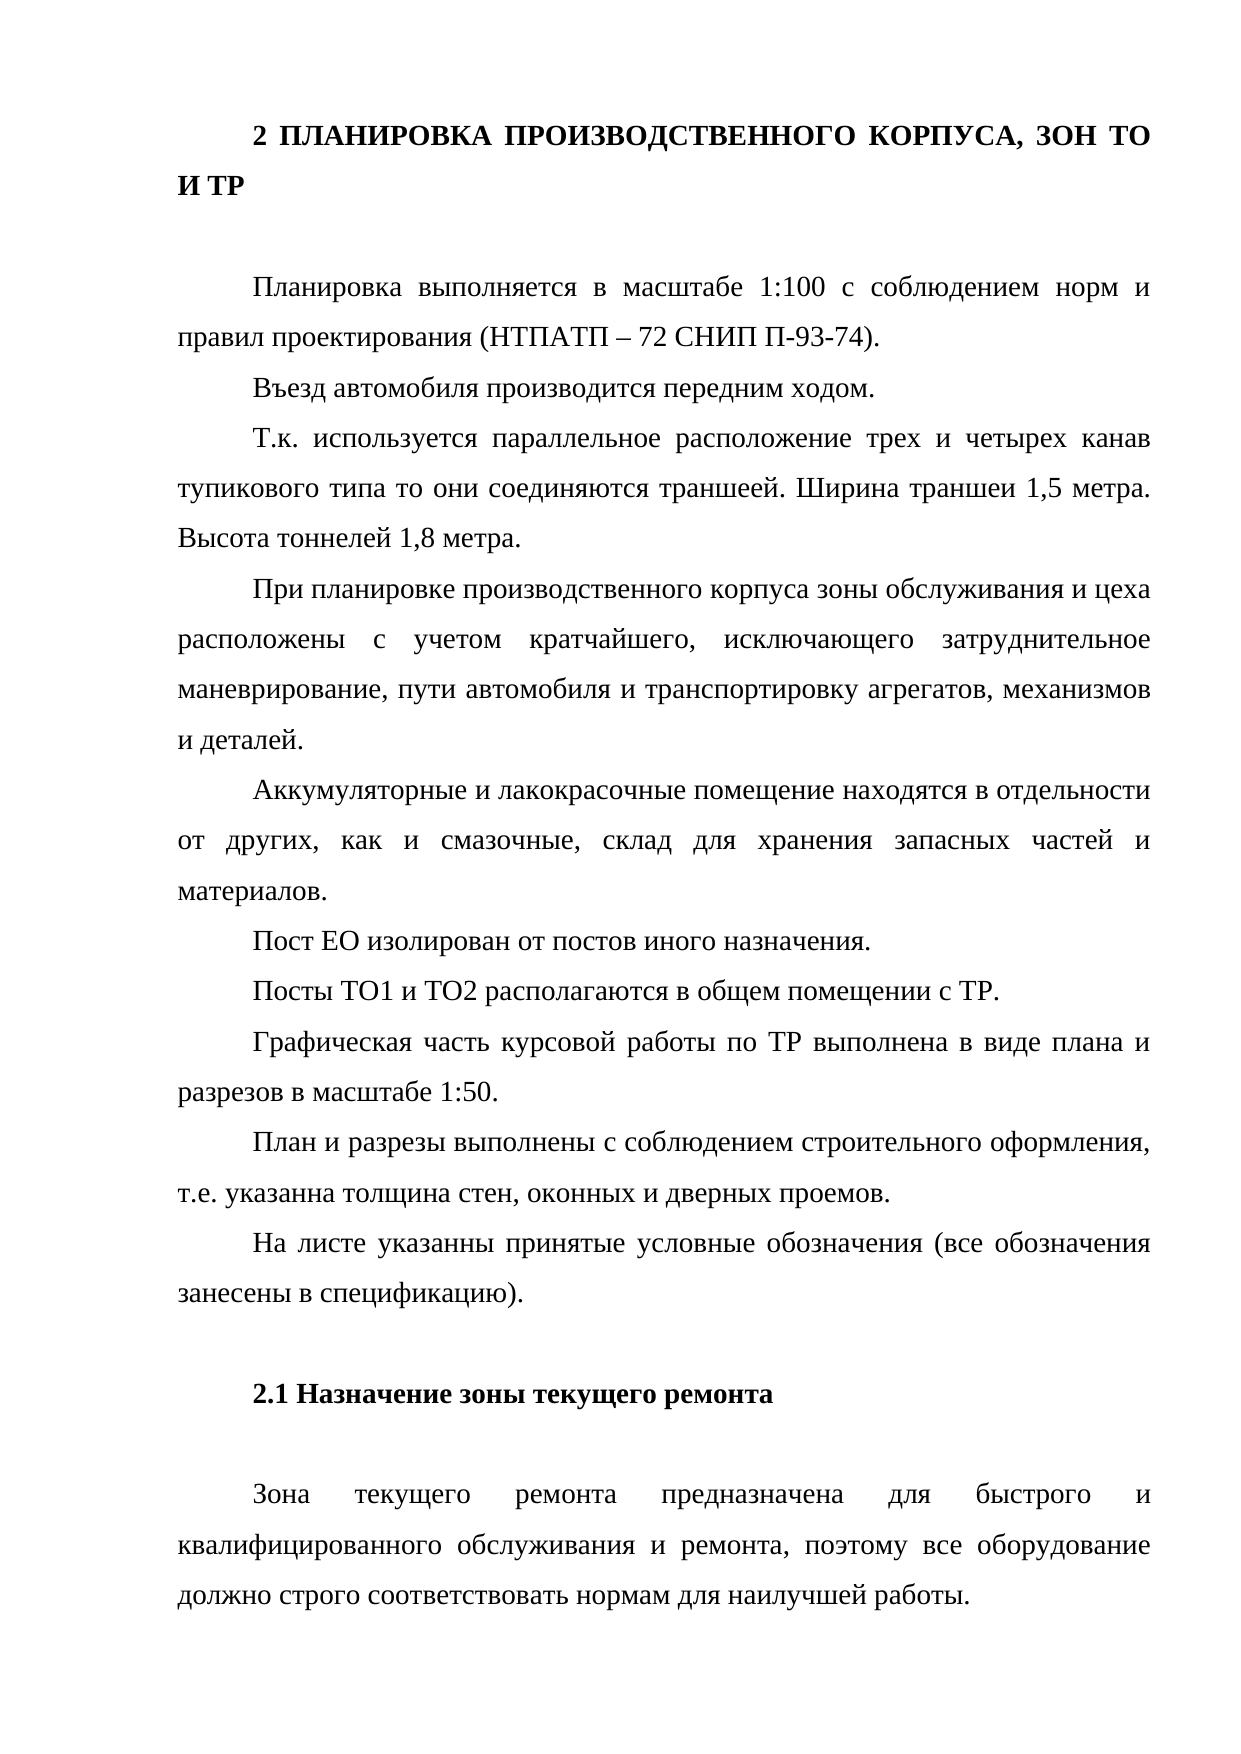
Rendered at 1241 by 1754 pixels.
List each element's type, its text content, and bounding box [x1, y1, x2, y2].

text На листе указанны принятые условные обозначения (все обозначения занесены в спецификацию). [177, 1225, 1152, 1309]
text Планировка выполняется в масштабе 1:100 с соблюдением норм и правил проектирования (НТПАТП – 72 СНИП П-93-74). [177, 269, 1152, 353]
text Пост ЕО изолирован от постов иного назначения. [177, 923, 1152, 957]
text Зона текущего ремонта предназначена для быстрого и квалифицированного обслуживания и ремонта, поэтому все оборудование должно строго соответствовать нормам для наилучшей работы. [177, 1477, 1152, 1611]
text Посты ТО1 и ТО2 располагаются в общем помещении с ТР. [177, 973, 1152, 1007]
text Въезд автомобиля производится передним ходом. [177, 370, 1152, 403]
text Т.к. используется параллельное расположение трех и четырех канав тупикового типа то они соединяются траншеей. Ширина траншеи 1,5 метра. Высота тоннелей 1,8 метра. [177, 420, 1152, 554]
text При планировке производственного корпуса зоны обслуживания и цеха расположены с учетом кратчайшего, исключающего затруднительное маневрирование, пути автомобиля и транспортировку агрегатов, механизмов и деталей. [177, 571, 1152, 755]
text Аккумуляторные и лакокрасочные помещение находятся в отдельности от других, как и смазочные, склад для хранения запасных частей и материалов. [177, 772, 1152, 906]
text Графическая часть курсовой работы по ТР выполнена в виде плана и разрезов в масштабе 1:50. [177, 1024, 1152, 1108]
text 2 ПЛАНИРОВКА ПРОИЗВОДСТВЕННОГО КОРПУСА, ЗОН ТО И ТР [177, 118, 1152, 202]
text План и разрезы выполнены с соблюдением строительного оформления, т.е. указанна толщина стен, оконных и дверных проемов. [177, 1124, 1152, 1208]
text 2.1 Назначение зоны текущего ремонта [177, 1376, 1152, 1409]
